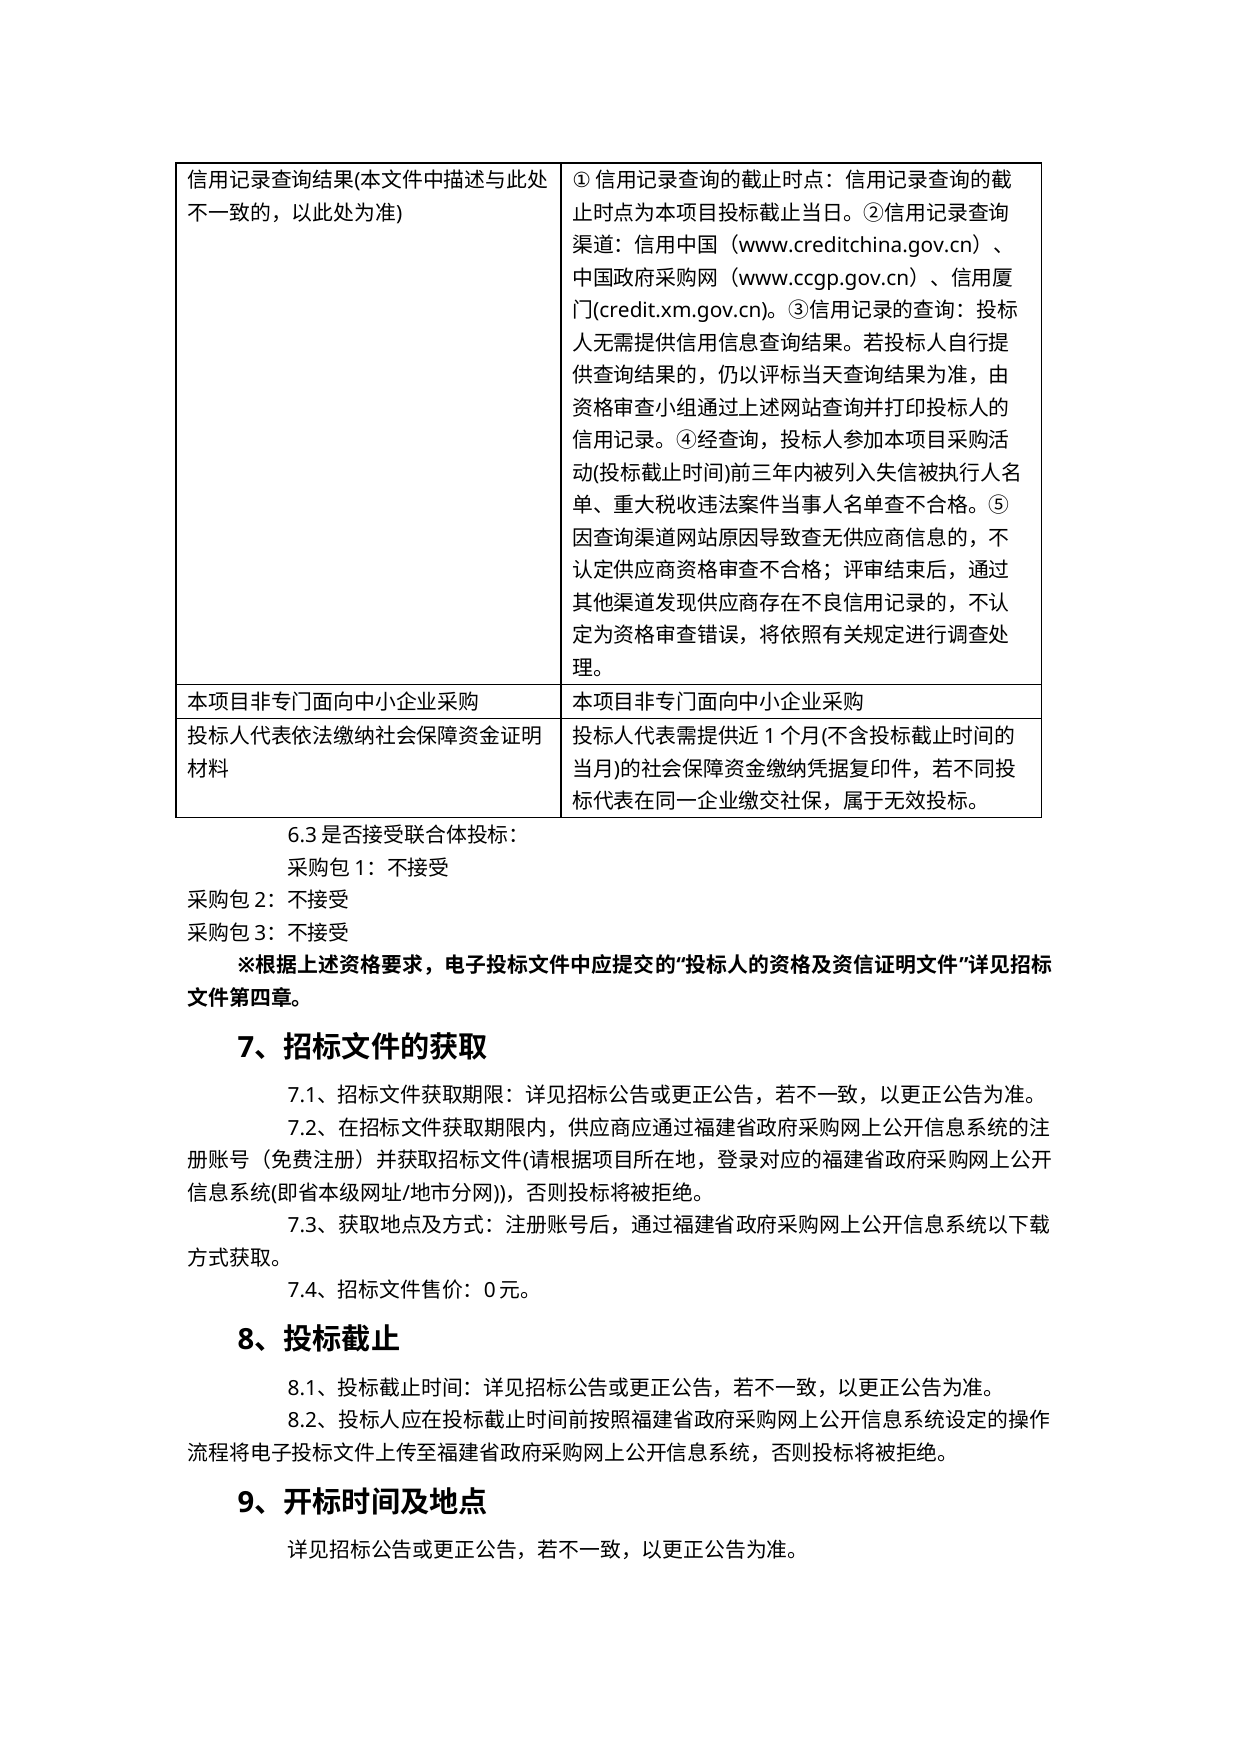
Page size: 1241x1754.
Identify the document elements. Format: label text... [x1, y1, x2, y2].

table_cell 投标人代表需提供近1个月(不含投标截止时间的当月)的社会保障资金缴纳凭据复印件，若不同投标代表在同一企业缴交社保，属于无效投标。 [562, 719, 1041, 817]
text 采购包2：不接受 [187, 883, 1053, 916]
text 6.3是否接受联合体投标： [187, 818, 1053, 851]
text 采购包3：不接受 [187, 916, 1053, 948]
text ※根据上述资格要求，电子投标文件中应提交的“投标人的资格及资信证明文件”详见招标文件第四章。 [187, 948, 1053, 1013]
text 7.1、招标文件获取期限：详见招标公告或更正公告，若不一致，以更正公告为准。 [187, 1078, 1053, 1111]
text 7.4、招标文件售价：0元。 [187, 1273, 1053, 1306]
table_cell 信用记录查询结果(本文件中描述与此处不一致的，以此处为准) [177, 164, 560, 683]
text 7、招标文件的获取 [187, 1013, 1053, 1078]
table_cell 本项目非专门面向中小企业采购 [177, 685, 560, 718]
table_cell 本项目非专门面向中小企业采购 [562, 685, 1041, 718]
text 8.1、投标截止时间：详见招标公告或更正公告，若不一致，以更正公告为准。 [187, 1371, 1053, 1403]
text 采购包1：不接受 [187, 851, 1053, 883]
table_cell 投标人代表依法缴纳社会保障资金证明材料 [177, 719, 560, 817]
text 7.2、在招标文件获取期限内，供应商应通过福建省政府采购网上公开信息系统的注册账号（免费注册）并获取招标文件(请根据项目所在地，登录对应的福建省政府采购网上公开信息系统(即省本级网址/地市分网))，否则投标将被拒绝。 [187, 1111, 1053, 1208]
text 详见招标公告或更正公告，若不一致，以更正公告为准。 [187, 1533, 1053, 1566]
text 7.3、获取地点及方式：注册账号后，通过福建省政府采购网上公开信息系统以下载方式获取。 [187, 1208, 1053, 1273]
text 9、开标时间及地点 [187, 1468, 1053, 1533]
table_cell ①信用记录查询的截止时点：信用记录查询的截止时点为本项目投标截止当日。②信用记录查询渠道：信用中国（www.creditchina.gov.cn）、中国政府采购网（www.ccgp.gov.cn）、信用厦门(credit.xm.gov.cn)。③信用记录的查询：投标人无需提供信用信息查询结果。若投标人自行提供查询结果的，仍以评标当天查询结果为准，由资格审查小组通过上述网站查询并打印投标人的信用记录。④经查询，投标人参加本项目采购活动(投标截止时间)前三年内被列入失信被执行人名单、重大税收违法案件当事人名单查不合格。⑤因查询渠道网站原因导致查无供应商信息的，不认定供应商资格审查不合格；评审结束后，通过其他渠道发现供应商存在不良信用记录的，不认定为资格审查错误，将依照有关规定进行调查处理。 [562, 164, 1041, 683]
text 8、投标截止 [187, 1306, 1053, 1371]
text 8.2、投标人应在投标截止时间前按照福建省政府采购网上公开信息系统设定的操作流程将电子投标文件上传至福建省政府采购网上公开信息系统，否则投标将被拒绝。 [187, 1403, 1053, 1468]
